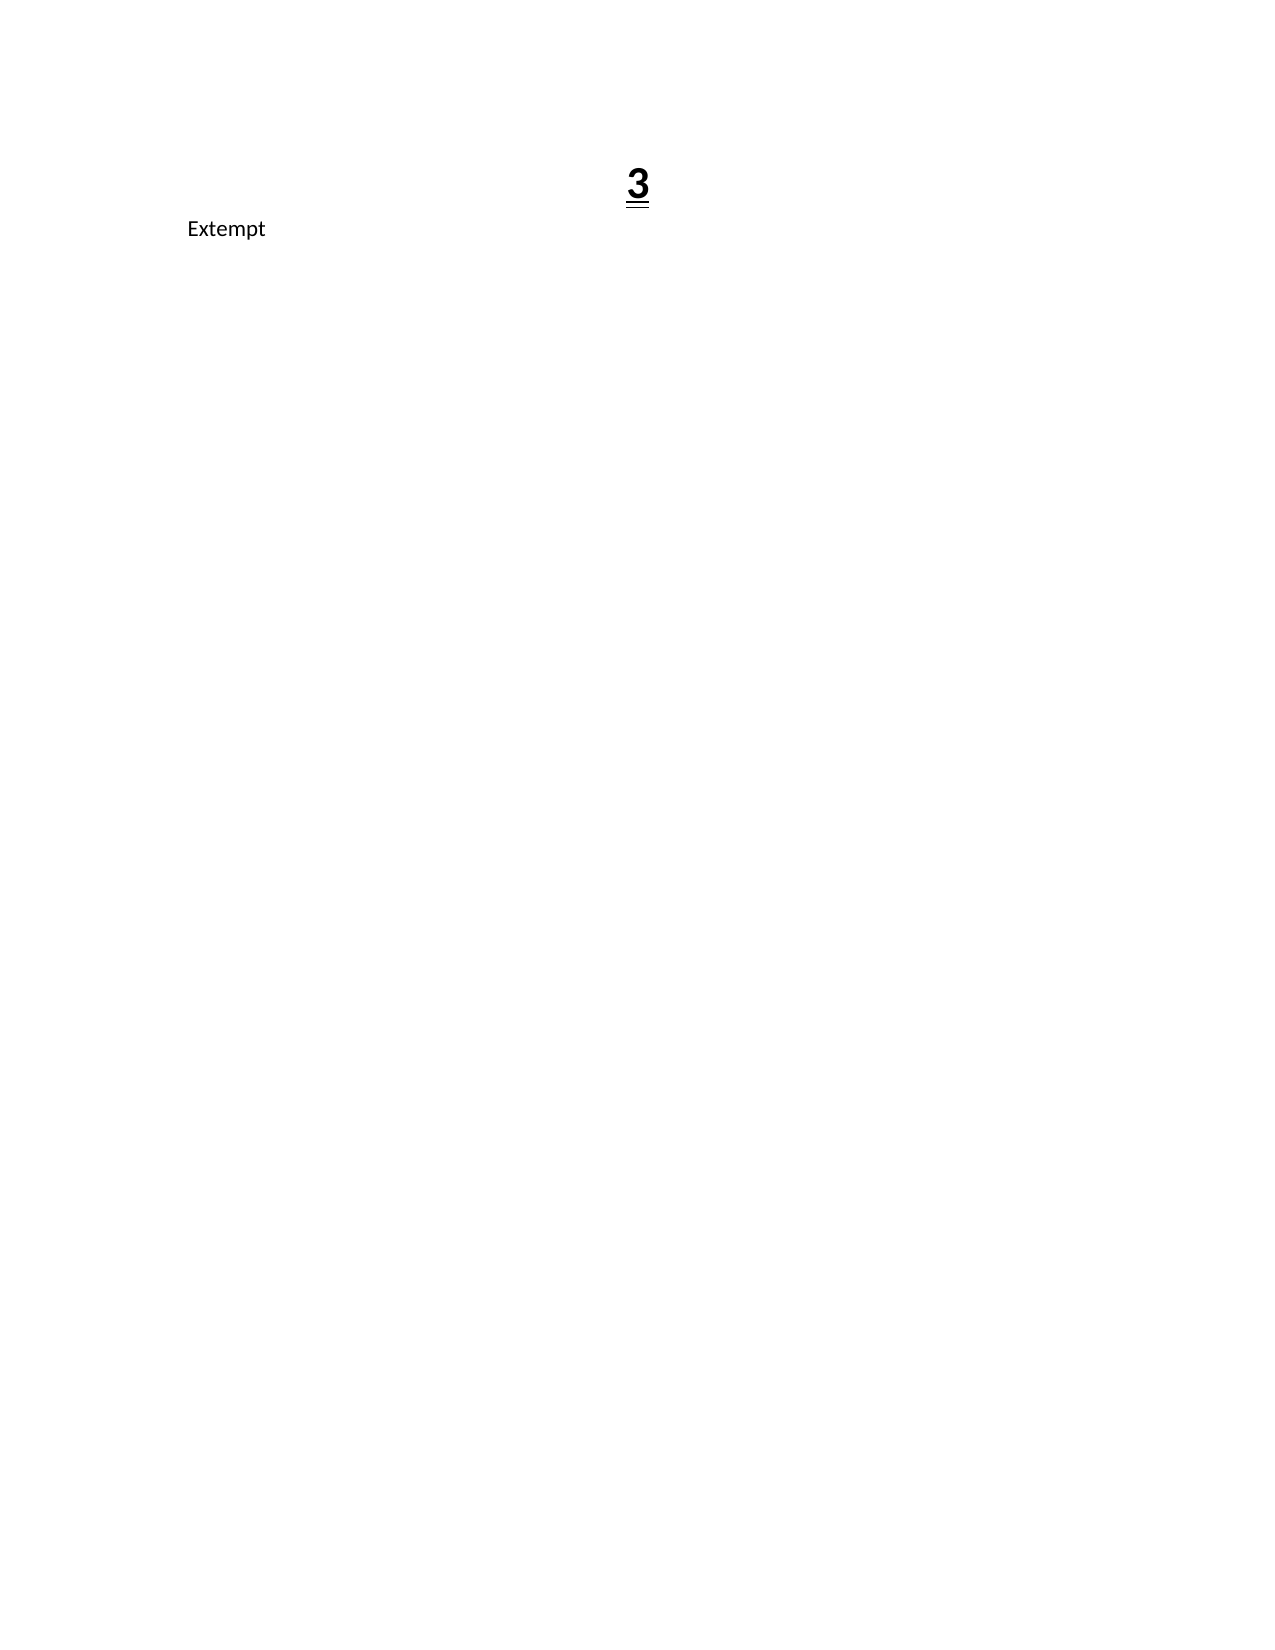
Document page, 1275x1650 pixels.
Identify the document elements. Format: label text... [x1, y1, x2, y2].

text Extempt [187, 214, 1087, 242]
subtitle 3 [187, 154, 1087, 210]
